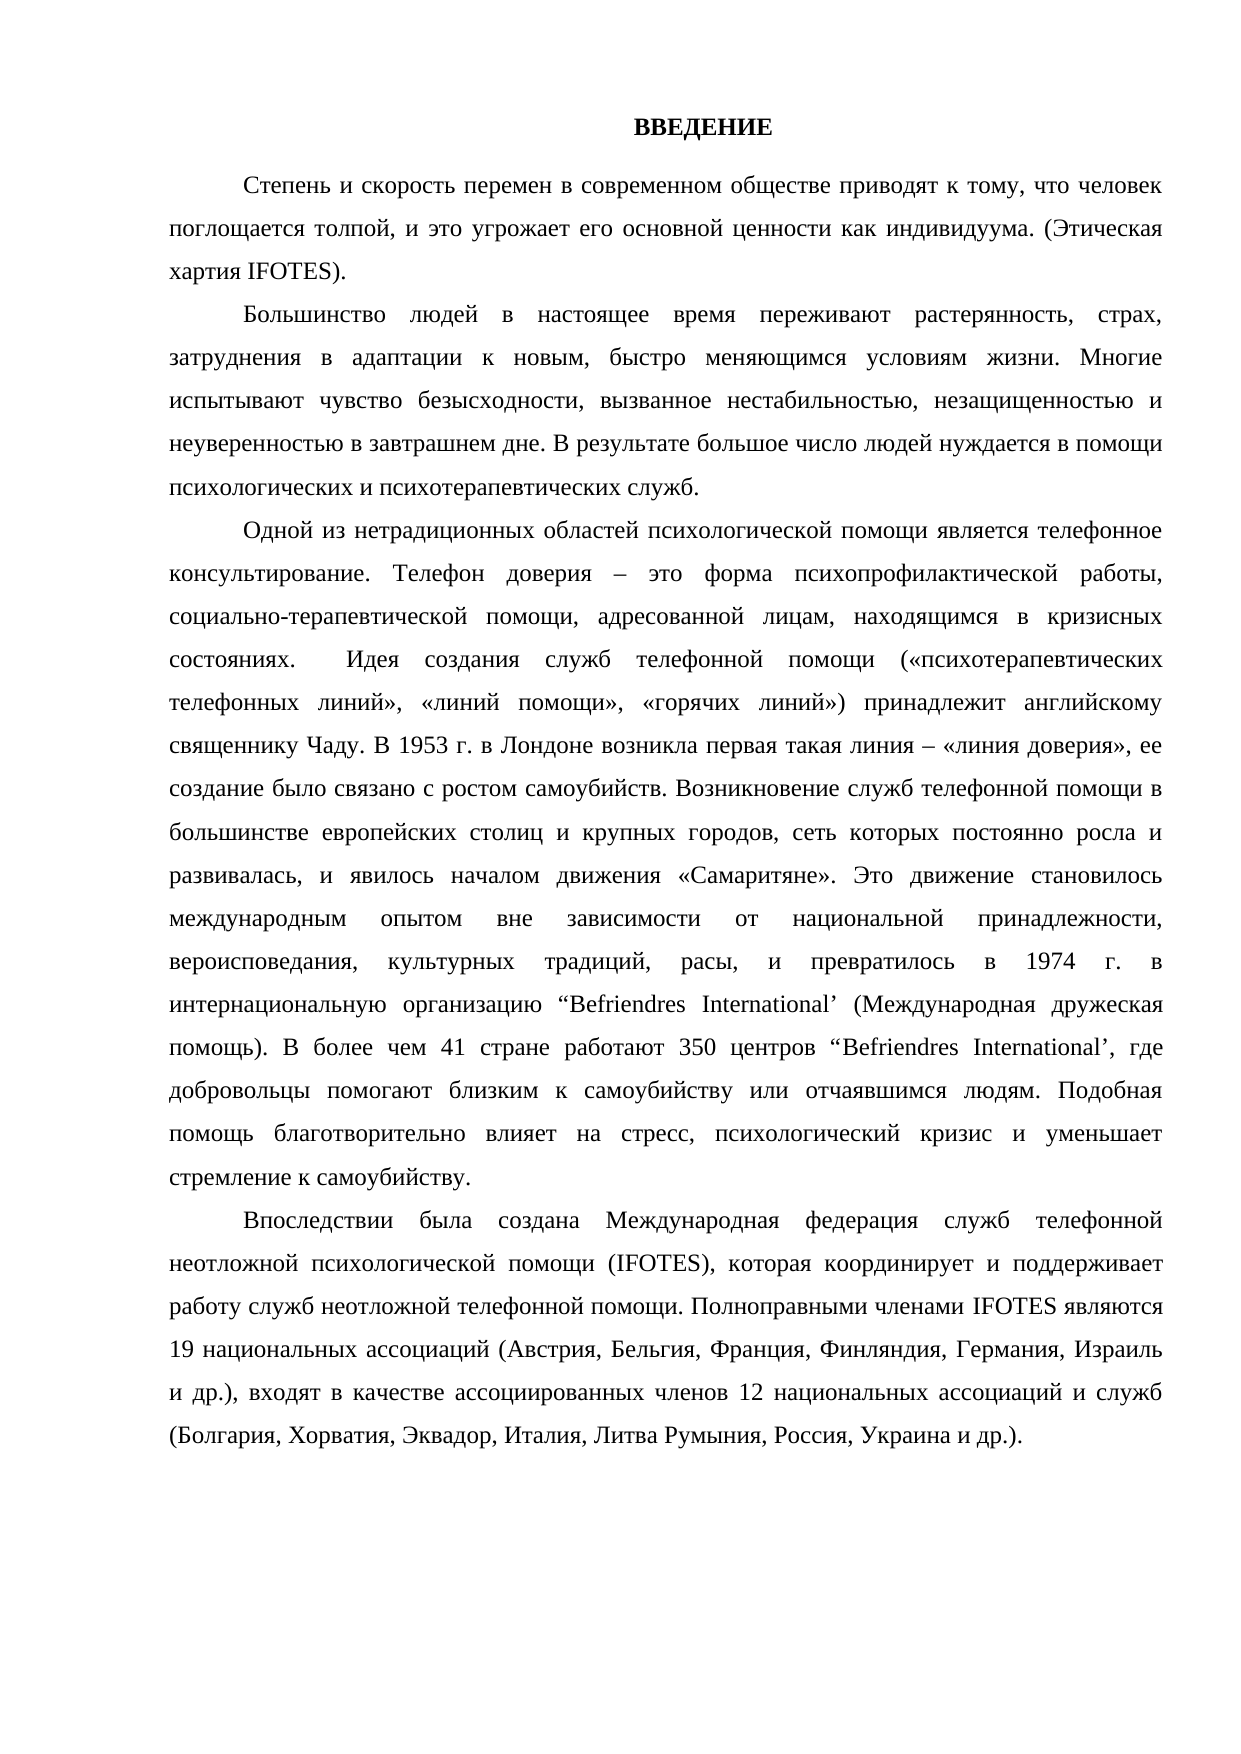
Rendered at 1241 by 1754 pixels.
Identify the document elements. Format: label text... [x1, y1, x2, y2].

text Степень и скорость перемен в современном обществе приводят к тому, что человек поглощается толпой, и это угрожает его основной ценности как индивидуума. (Этическая хартия IFOTES). [169, 170, 1163, 285]
text Впоследствии была создана Международная федерация служб телефонной неотложной психологической помощи (IFOTES), которая координирует и поддерживает работу служб неотложной телефонной помощи. Полноправными членами IFOTES являются 19 национальных ассоциаций (Австрия, Бельгия, Франция, Финляндия, Германия, Израиль и др.), входят в качестве ассоциированных членов 12 национальных ассоциаций и служб (Болгария, Хорватия, Эквадор, Италия, Литва Румыния, Россия, Украина и др.). [169, 1205, 1163, 1449]
subtitle ВВЕДЕНИЕ [169, 112, 1163, 141]
text Одной из нетрадиционных областей психологической помощи является телефонное консультирование. Телефон доверия – это форма психопрофилактической работы, социально-терапевтической помощи, адресованной лицам, находящимся в кризисных состояниях. Идея создания служб телефонной помощи («психотерапевтических телефонных линий», «линий помощи», «горячих линий») принадлежит английскому священнику Чаду. В 1953 г. в Лондоне возникла первая такая линия – «линия доверия», ее создание было связано с ростом самоубийств. Возникновение служб телефонной помощи в большинстве европейских столиц и крупных городов, сеть которых постоянно росла и развивалась, и явилось началом движения «Самаритяне». Это движение становилось международным опытом вне зависимости от национальной принадлежности, вероисповедания, культурных традиций, расы, и превратилось в 1974 г. в интернациональную организацию “Befriendres International’ (Международная дружеская помощь). В более чем 41 стране работают 350 центров “Befriendres International’, где добровольцы помогают близким к самоубийству или отчаявшимся людям. Подобная помощь благотворительно влияет на стресс, психологический кризис и уменьшает стремление к самоубийству. [169, 515, 1163, 1190]
text Большинство людей в настоящее время переживают растерянность, страх, затруднения в адаптации к новым, быстро меняющимся условиям жизни. Многие испытывают чувство безысходности, вызванное нестабильностью, незащищенностью и неуверенностью в завтрашнем дне. В результате большое число людей нуждается в помощи психологических и психотерапевтических служб. [169, 299, 1163, 500]
